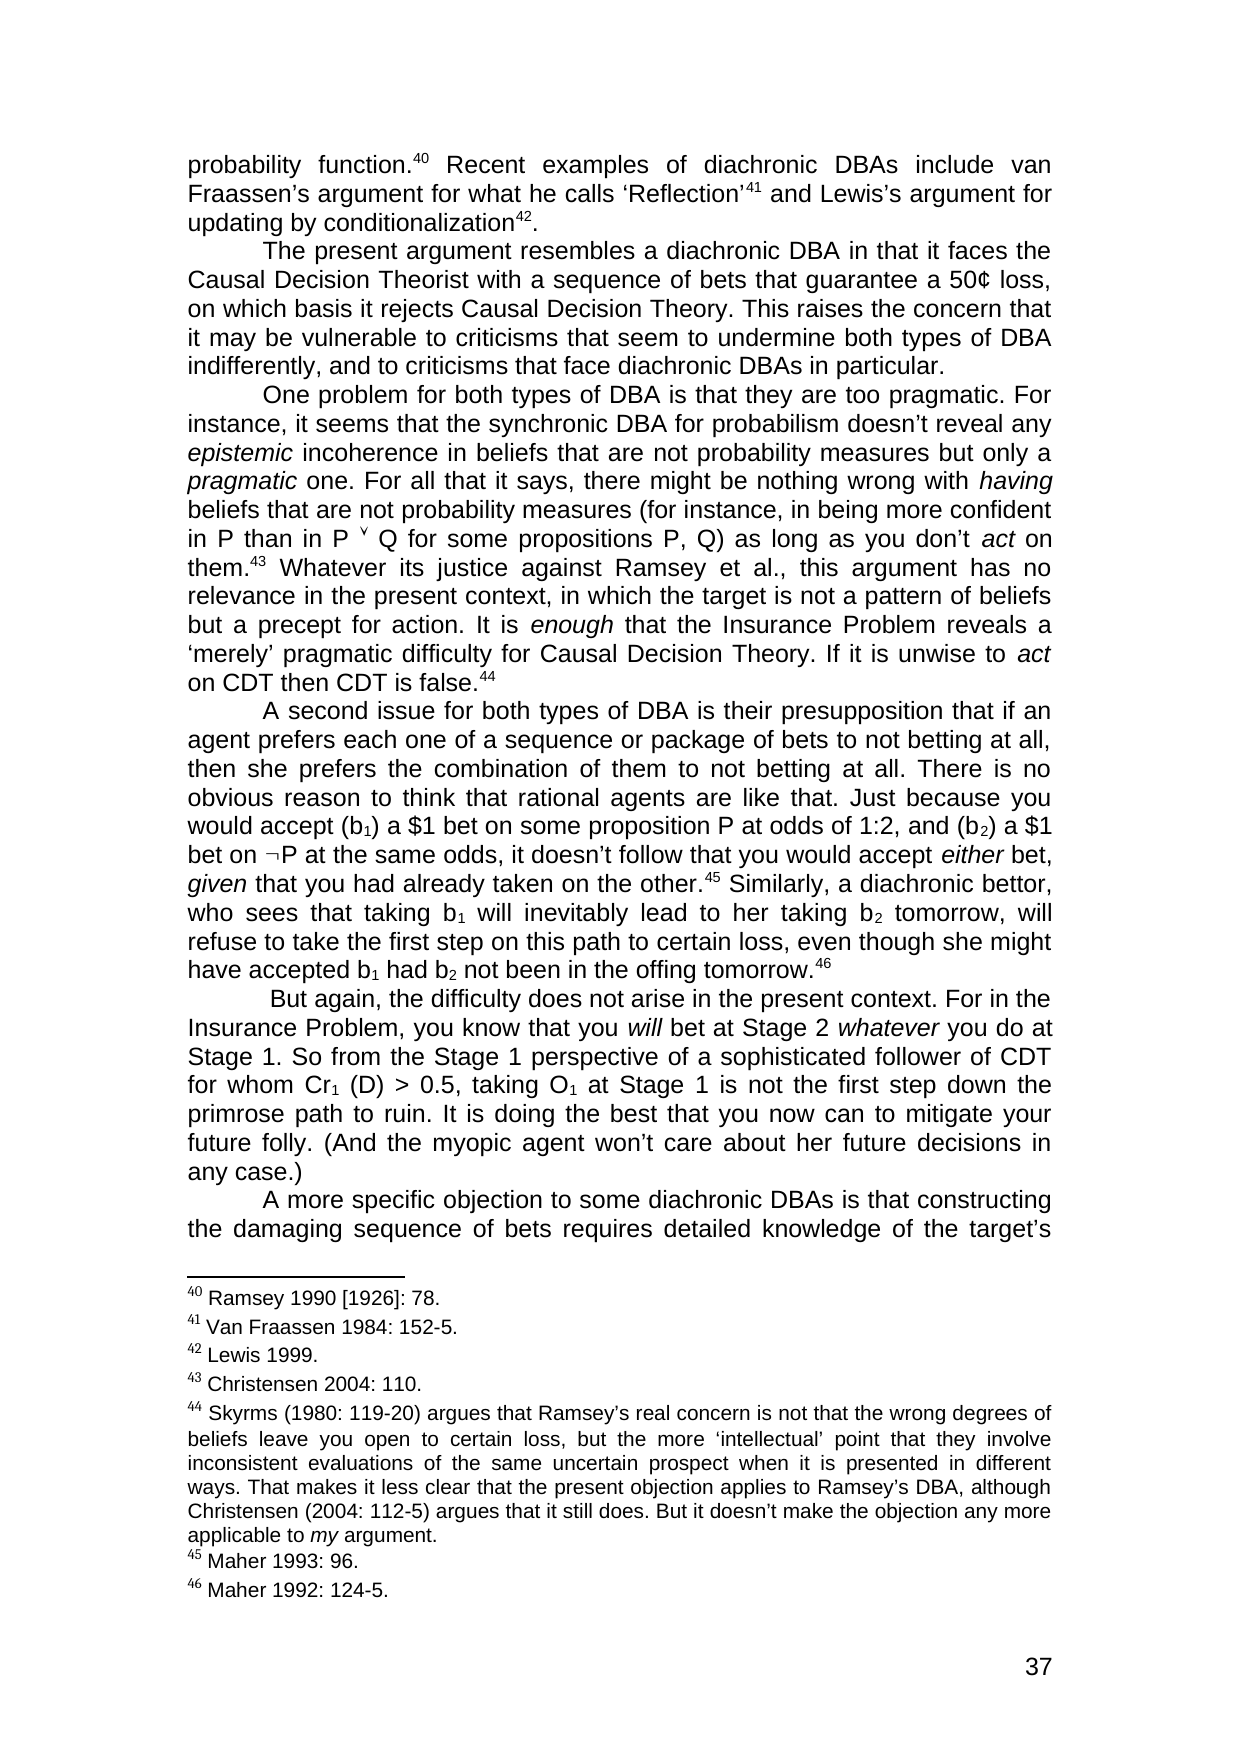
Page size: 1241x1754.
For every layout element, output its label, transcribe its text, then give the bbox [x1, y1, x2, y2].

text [187, 1185, 1053, 1243]
text One problem for both types of DBA is that they are too pragmatic. For instance, it seems that the synchronic DBA for probabilism doesn’t reveal any epistemic incoherence in beliefs that are not probability measures but only a pragmatic one. For all that it says, there might be nothing wrong with having beliefs that are not probability measures (for instance, in being more confident in P than in P Q for some propositions P, Q) as long as you don’t act on them. Whatever its justice against Ramsey et al., this argument has no relevance in the present context, in which the target is not a pattern of beliefs but a precept for action. It is enough that the Insurance Problem reveals a ‘merely’ pragmatic difficulty for Causal Decision Theory. If it is unwise to act on CDT then CDT is false. [187, 380, 1053, 696]
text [187, 150, 1053, 236]
text The present argument resembles a diachronic DBA in that it faces the Causal Decision Theorist with a sequence of bets that guarantee a 50¢ loss, on which basis it rejects Causal Decision Theory. This raises the concern that it may be vulnerable to criticisms that seem to undermine both types of DBA indifferently, and to criticisms that face diachronic DBAs in particular. [187, 236, 1053, 380]
text But again, the difficulty does not arise in the present context. For in the Insurance Problem, you know that you will bet at Stage 2 whatever you do at Stage 1. So from the Stage 1 perspective of a sophisticated follower of CDT for whom Cr1 (D) > 0.5, taking O1 at Stage 1 is not the first step down the primrose path to ruin. It is doing the best that you now can to mitigate your future folly. (And the myopic agent won’t care about her future decisions in any case.) [187, 984, 1053, 1185]
text A second issue for both types of DBA is their presupposition that if an agent prefers each one of a sequence or package of bets to not betting at all, then she prefers the combination of them to not betting at all. There is no obvious reason to think that rational agents are like that. Just because you would accept (b1) a $1 bet on some proposition P at odds of 1:2, and (b2) a $1 bet on P at the same odds, it doesn’t follow that you would accept either bet, given that you had already taken on the other. Similarly, a diachronic bettor, who sees that taking b1 will inevitably lead to her taking b2 tomorrow, will refuse to take the first step on this path to certain loss, even though she might have accepted b1 had b2 not been in the offing tomorrow. [187, 696, 1053, 984]
